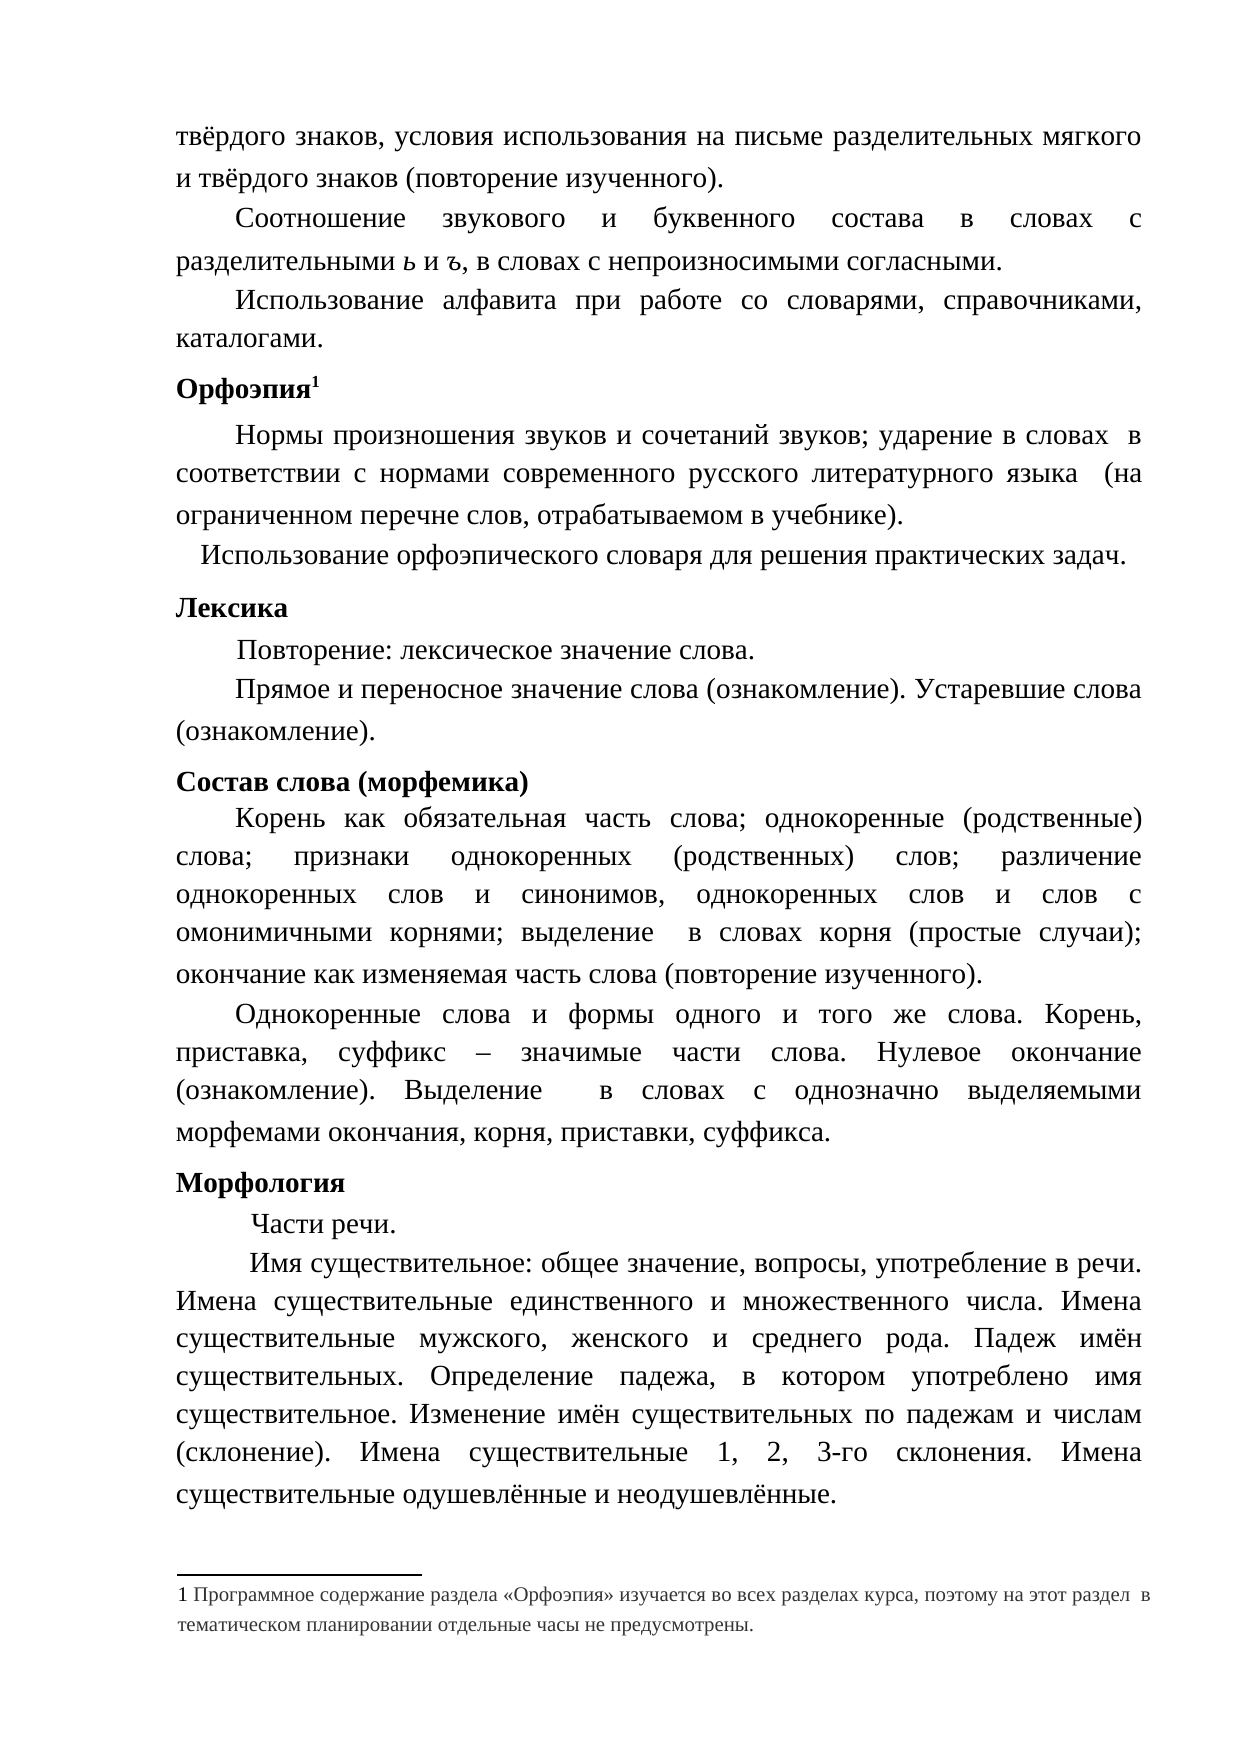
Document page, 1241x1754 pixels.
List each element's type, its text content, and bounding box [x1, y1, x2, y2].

text Части речи. [251, 1206, 1143, 1240]
subtitle Орфоэпия [176, 371, 1144, 405]
text Повторение: лексическое значение слова. [236, 632, 1143, 666]
text Нормы произношения звуков и сочетаний звуков; ударение в словах в соответствии с нормами современного русского литературного языка (на ограниченном перечне слов, отрабатываемом в учебнике). [176, 417, 1143, 531]
text Корень как обязательная часть слова; однокоренные (родственные) слова; признаки однокоренных (родственных) слов; различение однокоренных слов и синонимов, однокоренных слов и слов с омонимичными корнями; выделение в словах корня (простые случаи); окончание как изменяемая часть слова (повторение изученного). [176, 801, 1143, 991]
subtitle Состав слова (морфемика) [176, 764, 1144, 797]
text Использование орфоэпического словаря для решения практических задач. [177, 537, 1150, 570]
text Использование алфавита при работе со словарями, справочниками, каталогами. [176, 282, 1143, 354]
subtitle Лексика [176, 590, 1144, 624]
text Однокоренные слова и формы одного и того же слова. Корень, приставка, суффикс – значимые части слова. Нулевое окончание (ознакомление). Выделение в словах с однозначно выделяемыми морфемами окончания, корня, приставки, суффикса. [176, 996, 1143, 1148]
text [176, 118, 1143, 195]
text Соотношение звукового и буквенного состава в словах с разделительными ь и ъ, в словах с непроизносимыми согласными. [176, 200, 1143, 277]
subtitle Морфология [176, 1165, 1144, 1198]
text Имя существительное: общее значение, вопросы, употребление в речи. Имена существительные единственного и множественного числа. Имена существительные мужского, женского и среднего рода. Падеж имён существительных. Определение падежа, в котором употреблено имя существительное. Изменение имён существительных по падежам и числам (склонение). Имена существительные 1, 2, 3-го склонения. Имена существительные одушевлённые и неодушевлённые. [176, 1245, 1143, 1511]
text Прямое и переносное значение слова (ознакомление). Устаревшие слова (ознакомление). [176, 671, 1143, 748]
